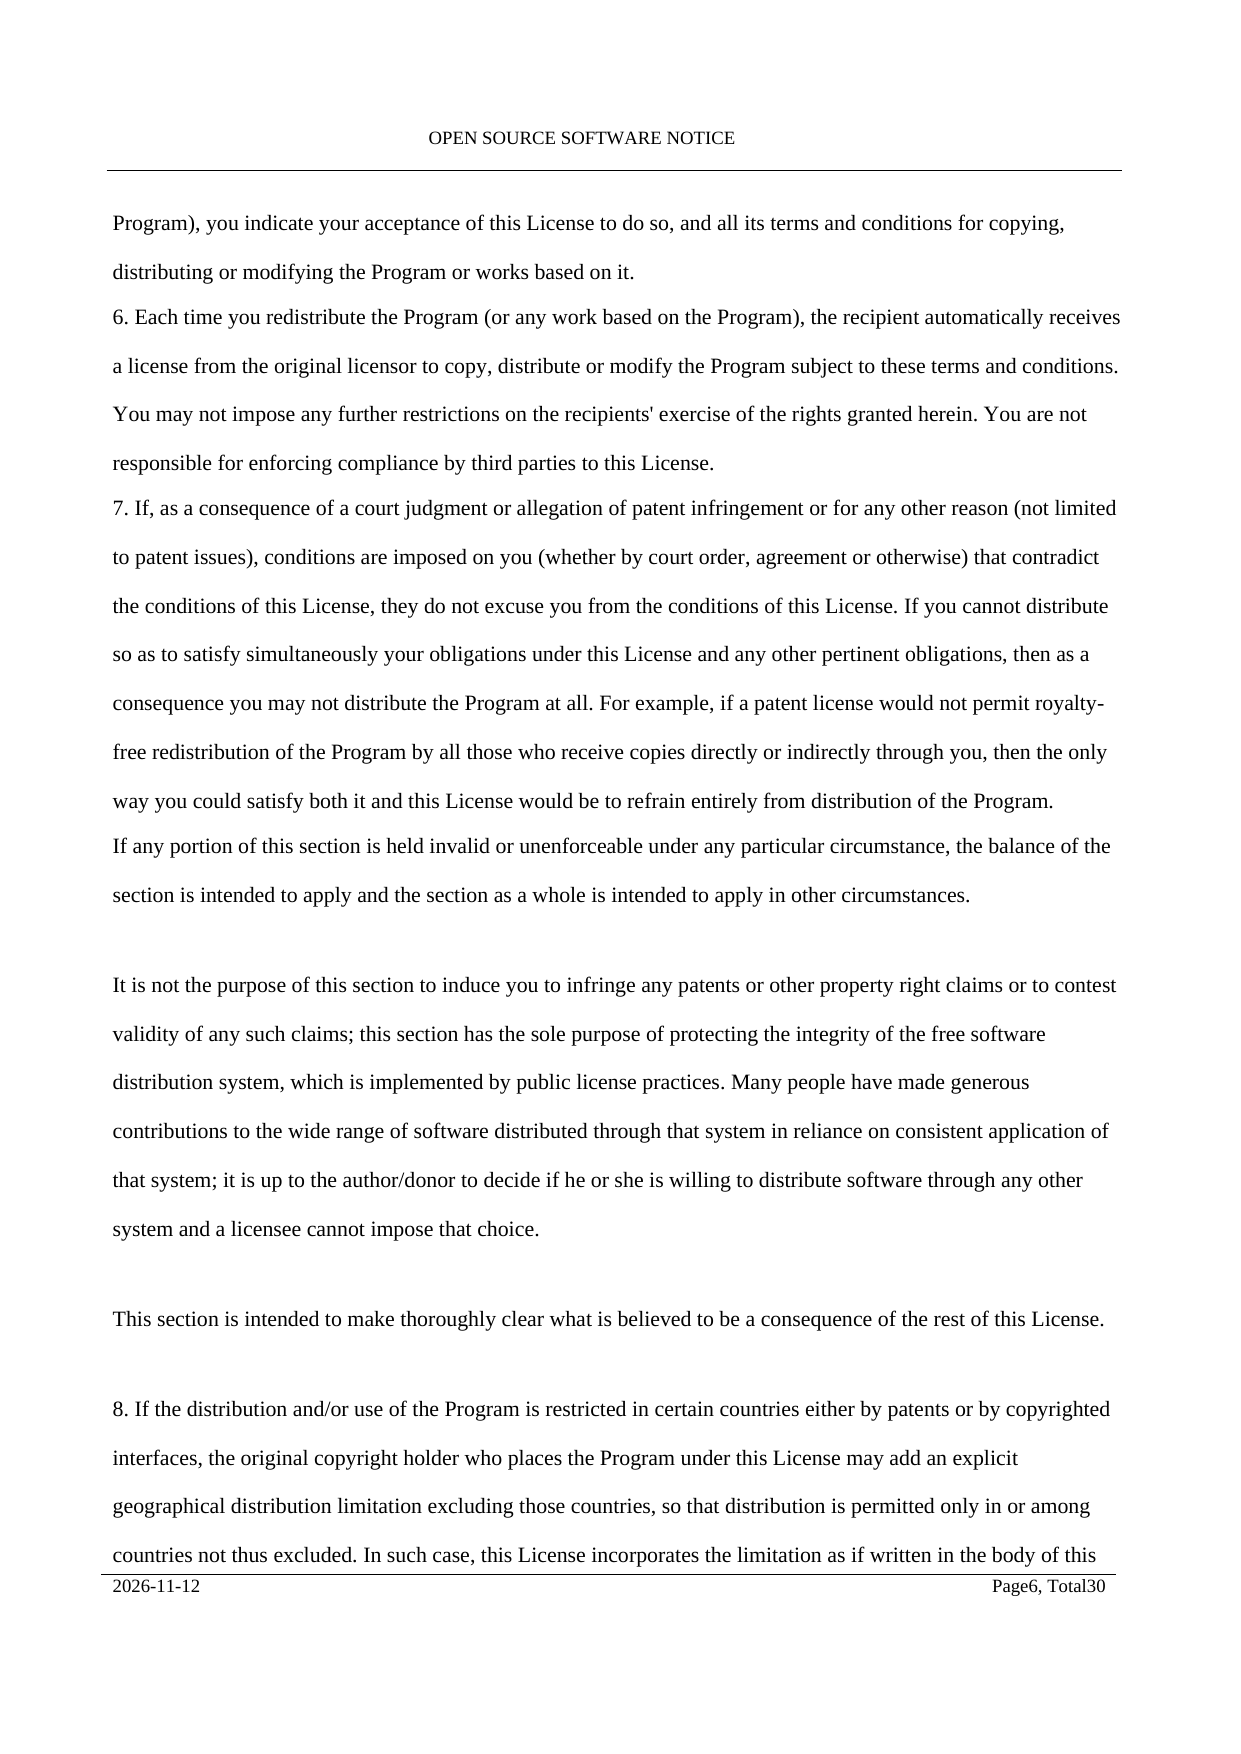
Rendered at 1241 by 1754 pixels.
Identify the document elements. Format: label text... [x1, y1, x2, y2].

text 7. If, as a consequence of a court judgment or allegation of patent infringement or for any other reason (not limited to patent issues), conditions are imposed on you (whether by court order, agreement or otherwise) that contradict the conditions of this License, they do not excuse you from the conditions of this License. If you cannot distribute so as to satisfy simultaneously your obligations under this License and any other pertinent obligations, then as a consequence you may not distribute the Program at all. For example, if a patent license would not permit royalty-free redistribution of the Program by all those who receive copies directly or indirectly through you, then the only way you could satisfy both it and this License would be to refrain entirely from distribution of the Program. [112, 492, 1128, 817]
text This section is intended to make thoroughly clear what is believed to be a consequence of the rest of this License. [112, 1302, 1128, 1334]
text 6. Each time you redistribute the Program (or any work based on the Program), the recipient automatically receives a license from the original licensor to copy, distribute or modify the Program subject to these terms and conditions. You may not impose any further restrictions on the recipients' exercise of the rights granted herein. You are not responsible for enforcing compliance by third parties to this License. [112, 300, 1128, 479]
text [112, 206, 1128, 288]
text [112, 1392, 1128, 1571]
text If any portion of this section is held invalid or unenforceable under any particular circumstance, the balance of the section is intended to apply and the section as a whole is intended to apply in other circumstances. [112, 829, 1128, 910]
text It is not the purpose of this section to induce you to infringe any patents or other property right claims or to contest validity of any such claims; this section has the sole purpose of protecting the integrity of the free software distribution system, which is implemented by public license practices. Many people have made generous contributions to the wide range of software distributed through that system in reliance on consistent application of that system; it is up to the author/donor to decide if he or she is willing to distribute software through any other system and a licensee cannot impose that choice. [112, 968, 1128, 1244]
